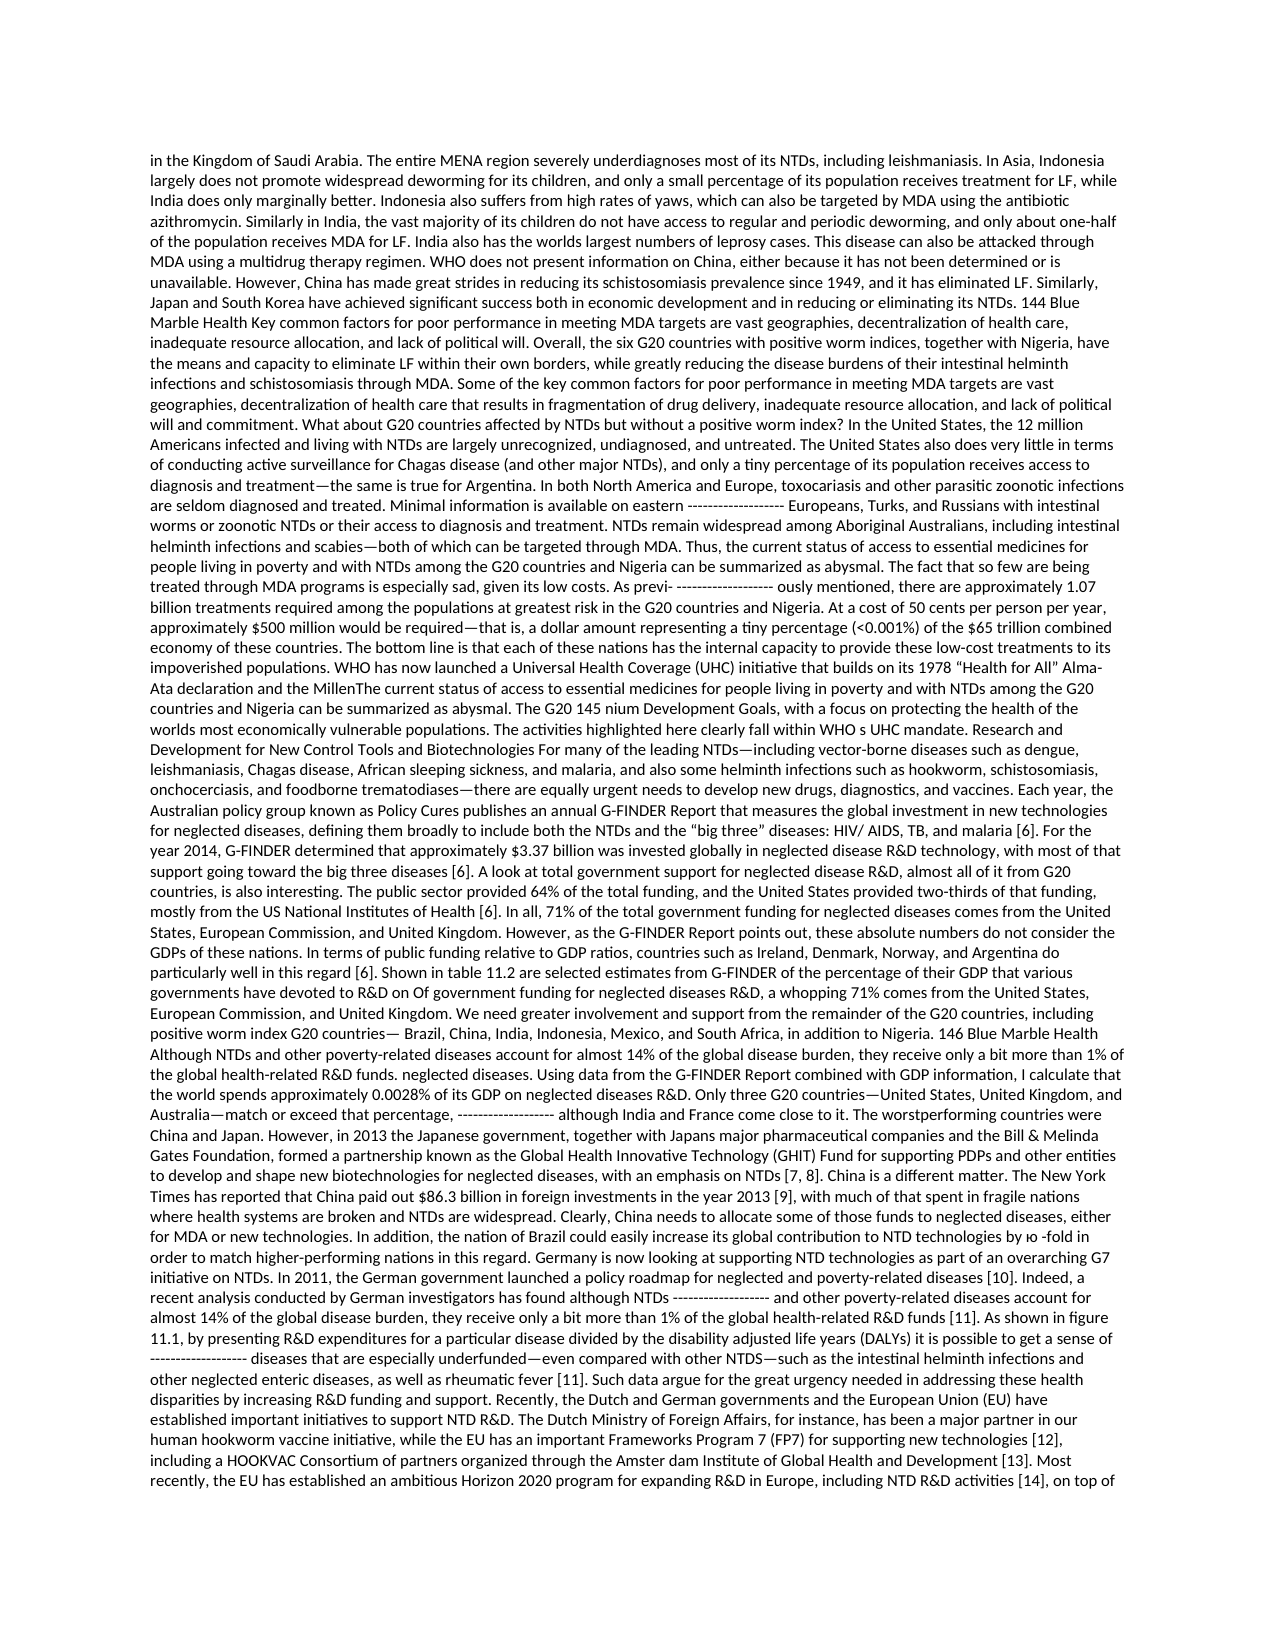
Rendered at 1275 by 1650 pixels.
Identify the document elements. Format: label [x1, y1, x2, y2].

text [150, 150, 1125, 1491]
